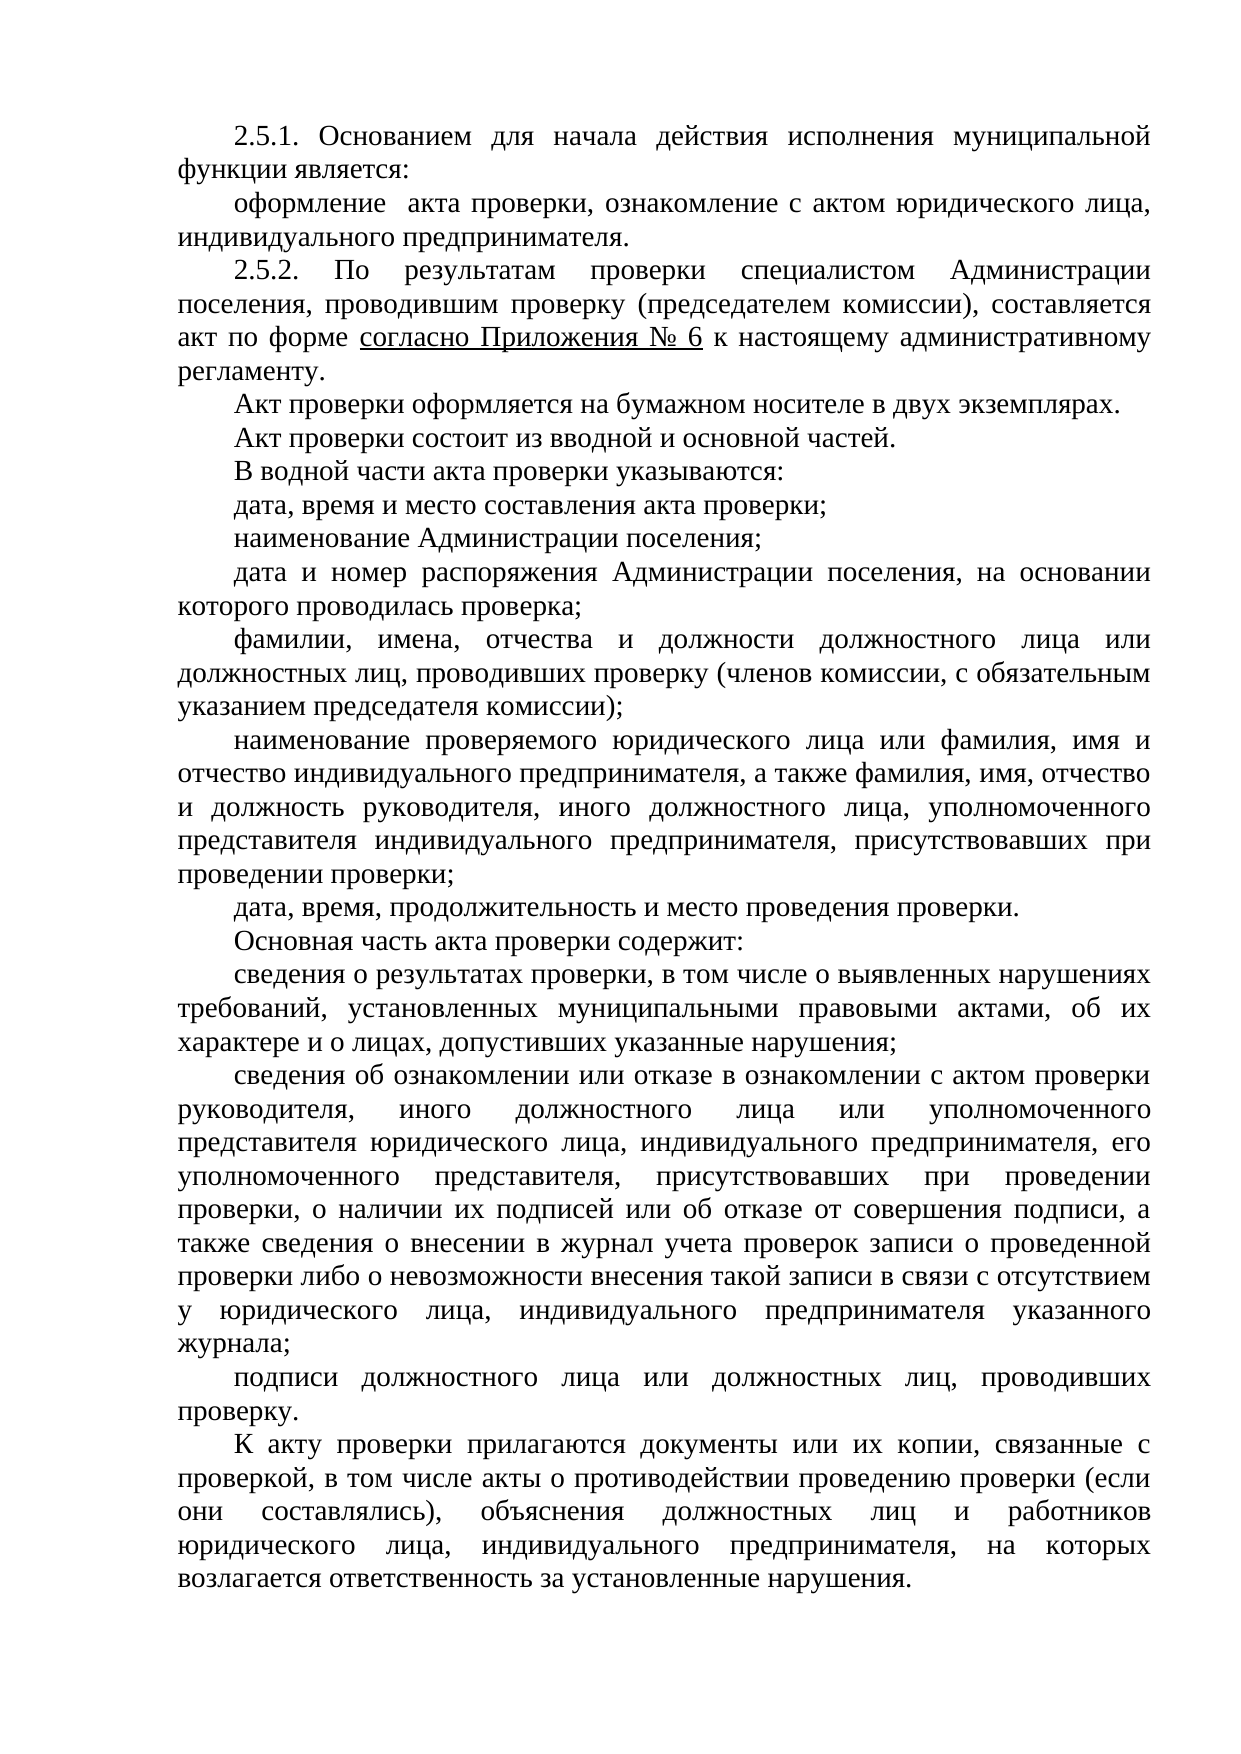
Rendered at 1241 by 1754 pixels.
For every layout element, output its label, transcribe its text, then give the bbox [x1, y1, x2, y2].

text дата и номер распоряжения Администрации поселения, на основании которого проводилась проверка; [177, 554, 1152, 621]
text сведения о результатах проверки, в том числе о выявленных нарушениях требований, установленных муниципальными правовыми актами, об их характере и о лицах, допустивших указанные нарушения; [177, 957, 1152, 1057]
text фамилии, имена, отчества и должности должностного лица или должностных лиц, проводивших проверку (членов комиссии, с обязательным указанием председателя комиссии); [177, 621, 1152, 722]
text Акт проверки оформляется на бумажном носителе в двух экземплярах. [177, 386, 1152, 420]
text дата, время и место составления акта проверки; [177, 487, 1152, 521]
text К акту проверки прилагаются документы или их копии, связанные с проверкой, в том числе акты о противодействии проведению проверки (если они составлялись), объяснения должностных лиц и работников юридического лица, индивидуального предпринимателя, на которых возлагается ответственность за установленные нарушения. [177, 1426, 1152, 1594]
text подписи должностного лица или должностных лиц, проводивших проверку. [177, 1359, 1152, 1426]
text 2.5.1. Основанием для начала действия исполнения муниципальной функции является: [177, 118, 1152, 185]
text оформление акта проверки, ознакомление с актом юридического лица, индивидуального предпринимателя. [177, 185, 1152, 252]
text сведения об ознакомлении или отказе в ознакомлении с актом проверки руководителя, иного должностного лица или уполномоченного представителя юридического лица, индивидуального предпринимателя, его уполномоченного представителя, присутствовавших при проведении проверки, о наличии их подписей или об отказе от совершения подписи, а также сведения о внесении в журнал учета проверок записи о проведенной проверки либо о невозможности внесения такой записи в связи с отсутствием у юридического лица, индивидуального предпринимателя указанного журнала; [177, 1057, 1152, 1359]
text Акт проверки состоит из вводной и основной частей. [177, 420, 1152, 453]
text Основная часть акта проверки содержит: [177, 923, 1152, 957]
text дата, время, продолжительность и место проведения проверки. [177, 889, 1152, 923]
text наименование Администрации поселения; [177, 521, 1152, 554]
text 2.5.2. По результатам проверки специалистом Администрации поселения, проводившим проверку (председателем комиссии), составляется акт по форме согласно Приложения № 6 к настоящему административному регламенту. [177, 252, 1152, 386]
text В водной части акта проверки указываются: [177, 453, 1152, 487]
text наименование проверяемого юридического лица или фамилия, имя и отчество индивидуального предпринимателя, а также фамилия, имя, отчество и должность руководителя, иного должностного лица, уполномоченного представителя индивидуального предпринимателя, присутствовавших при проведении проверки; [177, 722, 1152, 889]
